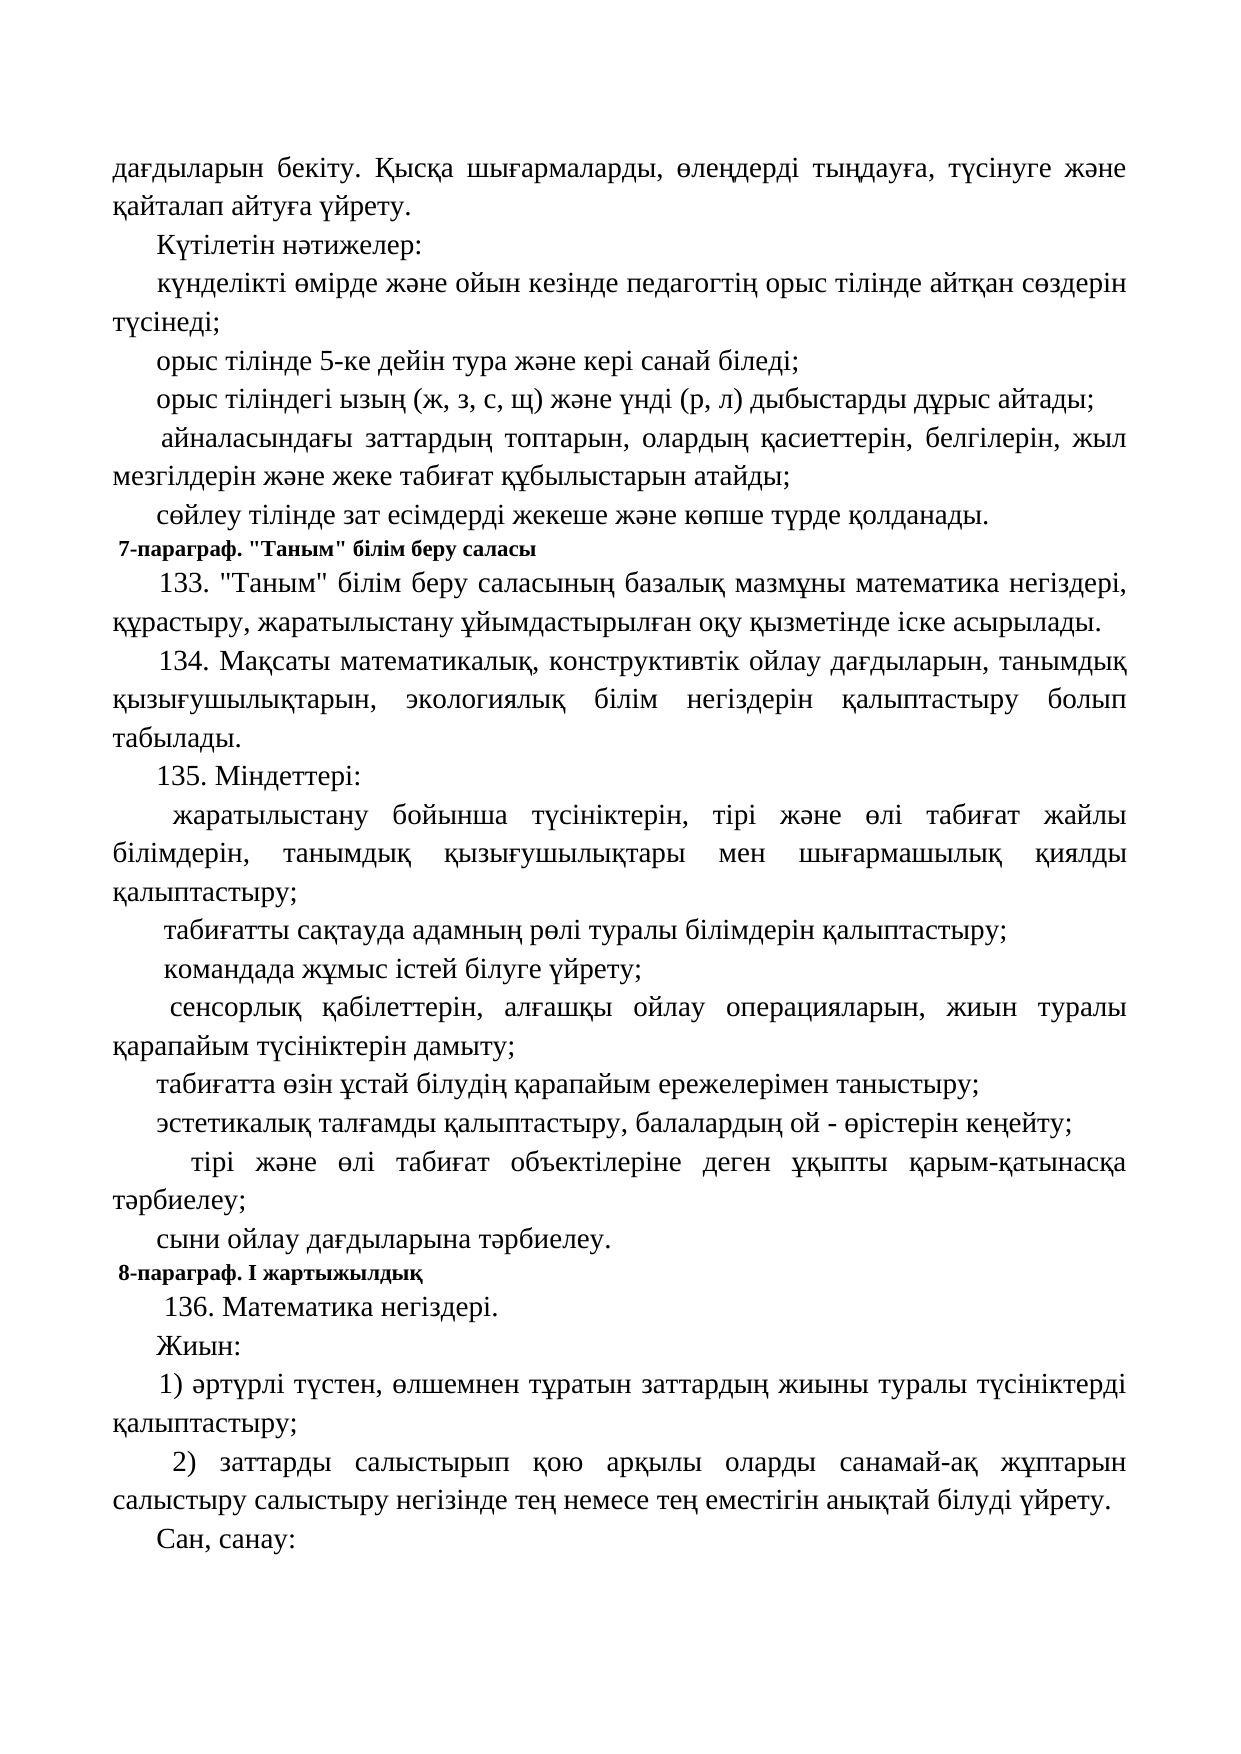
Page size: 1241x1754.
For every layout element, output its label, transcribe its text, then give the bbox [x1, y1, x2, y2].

text 2) заттарды салыстырып қою арқылы оларды санамай-ақ жұптарын салыстыру салыстыру негізінде тең немесе тең еместігін анықтай білуді үйрету. [112, 1444, 1128, 1516]
text сенсорлық қабілеттерін, алғашқы ойлау операцияларын, жиын туралы қарапайым түсініктерін дамыту; [112, 989, 1128, 1062]
text эстетикалық талғамды қалыптастыру, балалардың ой - өрістерін кеңейту; [112, 1105, 1128, 1139]
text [112, 150, 1128, 222]
text айналасындағы заттардың топтарын, олардың қасиеттерін, белгілерін, жыл мезгілдерін және жеке табиғат құбылыстарын атайды; [112, 420, 1128, 492]
text 134. Мақсаты математикалық, конструктивтік ойлау дағдыларын, танымдық қызығушылықтарын, экологиялық білім негіздерін қалыптастыру болып табылады. [112, 643, 1128, 753]
text күнделікті өмірде және ойын кезінде педагогтің орыс тілінде айтқан сөздерін түсінеді; [112, 266, 1128, 338]
text 136. Математика негіздері. [112, 1289, 1128, 1323]
text командада жұмыс істей білуге үйрету; [112, 951, 1128, 984]
text Күтілетін нәтижелер: [112, 227, 1128, 261]
text сөйлеу тілінде зат есімдерді жекеше және көпше түрде қолданады. [112, 497, 1128, 530]
text 133. "Таным" білім беру саласының базалық мазмұны математика негіздері, құрастыру, жаратылыстану ұйымдастырылған оқу қызметінде іске асырылады. [112, 566, 1128, 638]
text жаратылыстану бойынша түсініктерін, тірі және өлі табиғат жайлы білімдерін, танымдық қызығушылықтары мен шығармашылық қиялды қалыптастыру; [112, 797, 1128, 907]
text табиғатты сақтауда адамның рөлі туралы білімдерін қалыптастыру; [112, 912, 1128, 946]
text орыс тіліндегі ызың (ж, з, с, щ) және үнді (р, л) дыбыстарды дұрыс айтады; [112, 381, 1128, 415]
text тірі және өлі табиғат объектілеріне деген ұқыпты қарым-қатынасқа тәрбиелеу; [112, 1144, 1128, 1216]
text 135. Міндеттері: [112, 758, 1128, 792]
text орыс тілінде 5-ке дейін тура және кері санай біледі; [112, 343, 1128, 376]
text Жиын: [112, 1328, 1128, 1362]
text Сан, санау: [112, 1521, 1128, 1554]
text сыни ойлау дағдыларына тәрбиелеу. [112, 1221, 1128, 1254]
text 8-параграф. І жартыжылдық [112, 1259, 1128, 1286]
text 1) әртүрлі түстен, өлшемнен тұратын заттардың жиыны туралы түсініктерді қалыптастыру; [112, 1367, 1128, 1439]
text 7-параграф. "Таным" білім беру саласы [112, 535, 1128, 562]
text табиғатта өзін ұстай білудің қарапайым ережелерімен таныстыру; [112, 1067, 1128, 1100]
